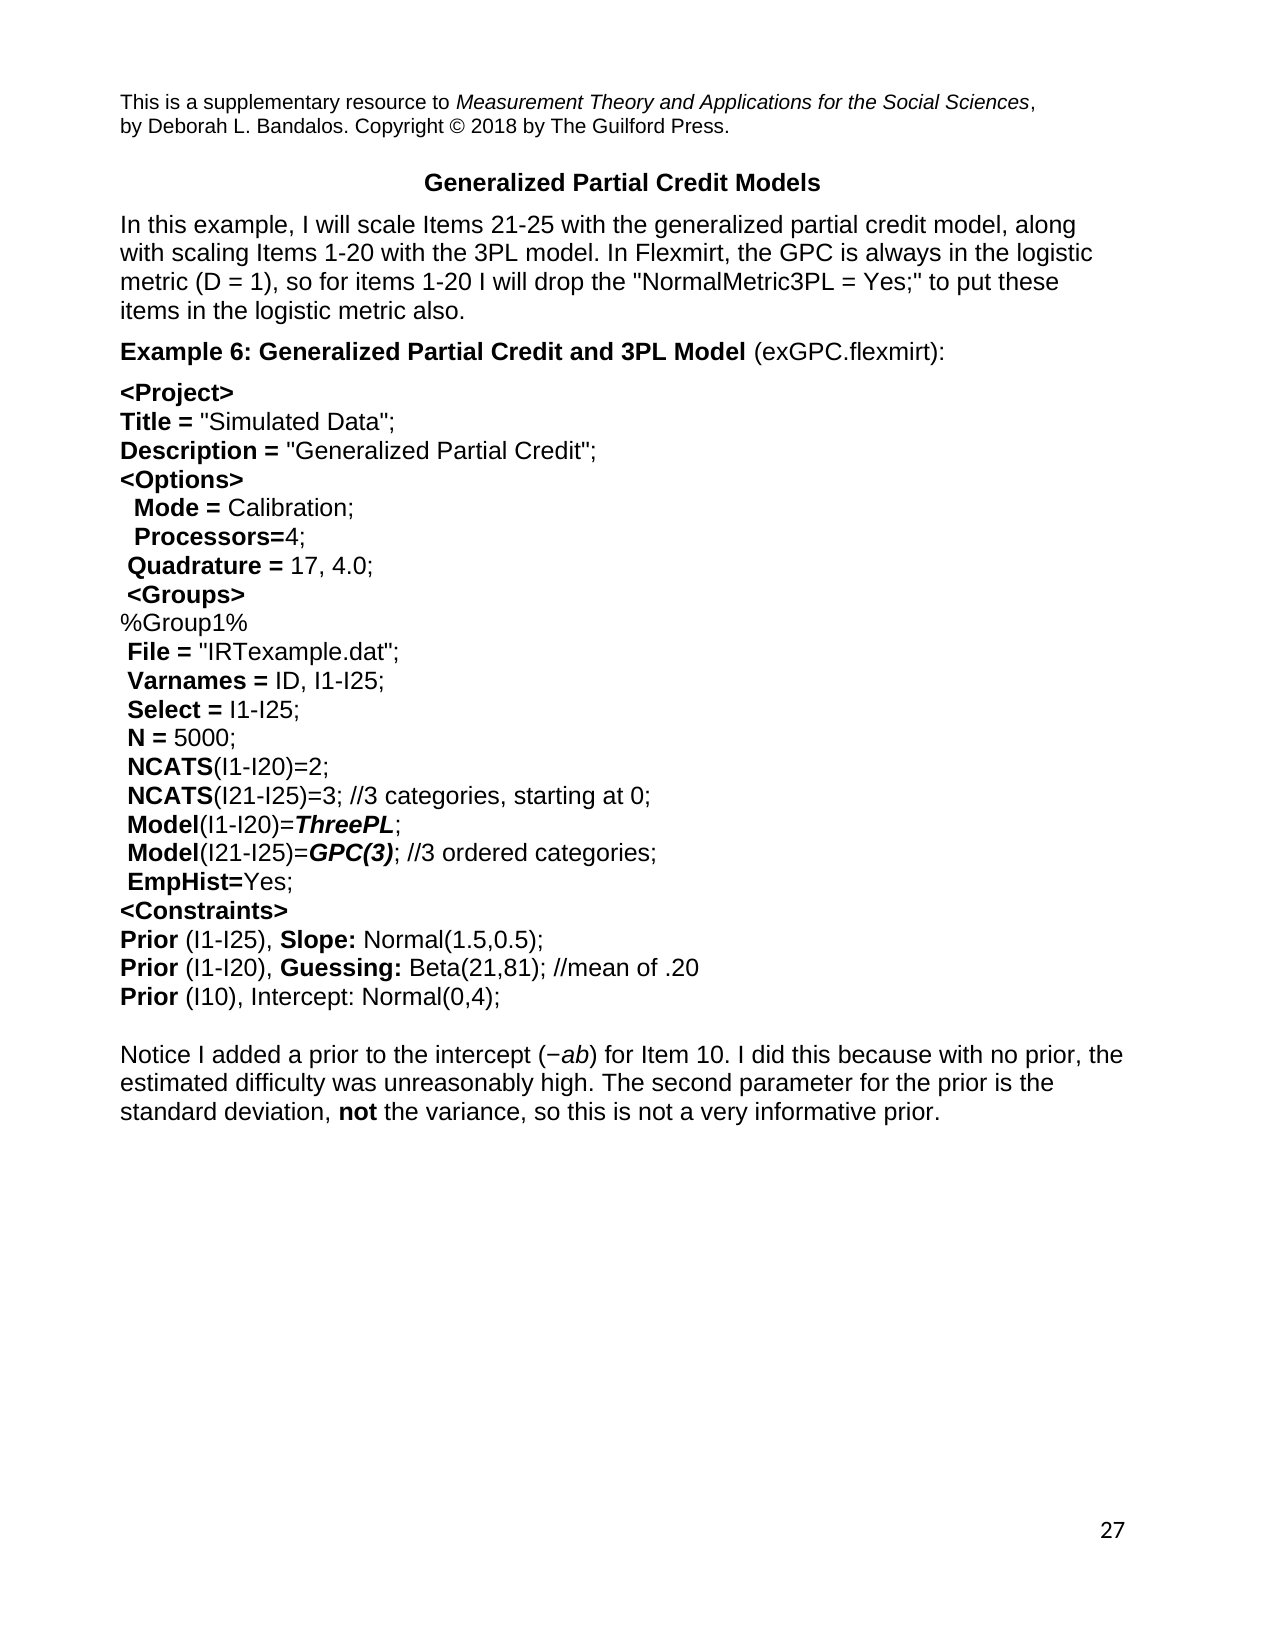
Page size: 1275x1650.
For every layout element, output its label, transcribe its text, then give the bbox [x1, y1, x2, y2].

text Title = "Simulated Data"; [120, 407, 1125, 436]
text <Options> [120, 465, 1125, 493]
text Prior (I1-I20), Guessing: Beta(21,81); //mean of .20 [120, 953, 1125, 982]
text Model(I1-I20)=ThreePL; [120, 810, 1125, 838]
text Prior (I1-I25), Slope: Normal(1.5,0.5); [120, 925, 1125, 953]
text %Group1% [120, 608, 1125, 637]
text EmpHist=Yes; [120, 867, 1125, 896]
text Description = "Generalized Partial Credit"; [120, 436, 1125, 465]
text Notice I added a prior to the intercept (−ab) for Item 10. I did this because with no prior, the estimated difficulty was unreasonably high. The second parameter for the prior is the standard deviation, not the variance, so this is not a very informative prior. [120, 1040, 1125, 1126]
text Varnames = ID, I1-I25; [120, 666, 1125, 695]
text Mode = Calibration; [120, 493, 1125, 522]
text NCATS(I1-I20)=2; [120, 752, 1125, 781]
text <Groups> [120, 580, 1125, 608]
text NCATS(I21-I25)=3; //3 categories, starting at 0; [120, 781, 1125, 810]
text Select = I1-I25; [120, 695, 1125, 723]
text <Constraints> [120, 896, 1125, 925]
text Example 6: Generalized Partial Credit and 3PL Model (exGPC.flexmirt): [120, 337, 1125, 366]
text In this example, I will scale Items 21-25 with the generalized partial credit model, along with scaling Items 1-20 with the 3PL model. In Flexmirt, the GPC is always in the logistic metric (D = 1), so for items 1-20 I will drop the "NormalMetric3PL = Yes;" to put these items in the logistic metric also. [120, 210, 1125, 325]
text Model(I21-I25)=GPC(3); //3 ordered categories; [120, 838, 1125, 867]
subtitle Generalized Partial Credit Models [120, 168, 1125, 197]
text <Project> [120, 378, 1125, 407]
text Processors=4; [120, 522, 1125, 551]
text N = 5000; [120, 723, 1125, 752]
text File = "IRTexample.dat"; [120, 637, 1125, 666]
text Quadrature = 17, 4.0; [120, 551, 1125, 580]
text Prior (I10), Intercept: Normal(0,4); [120, 982, 1125, 1011]
